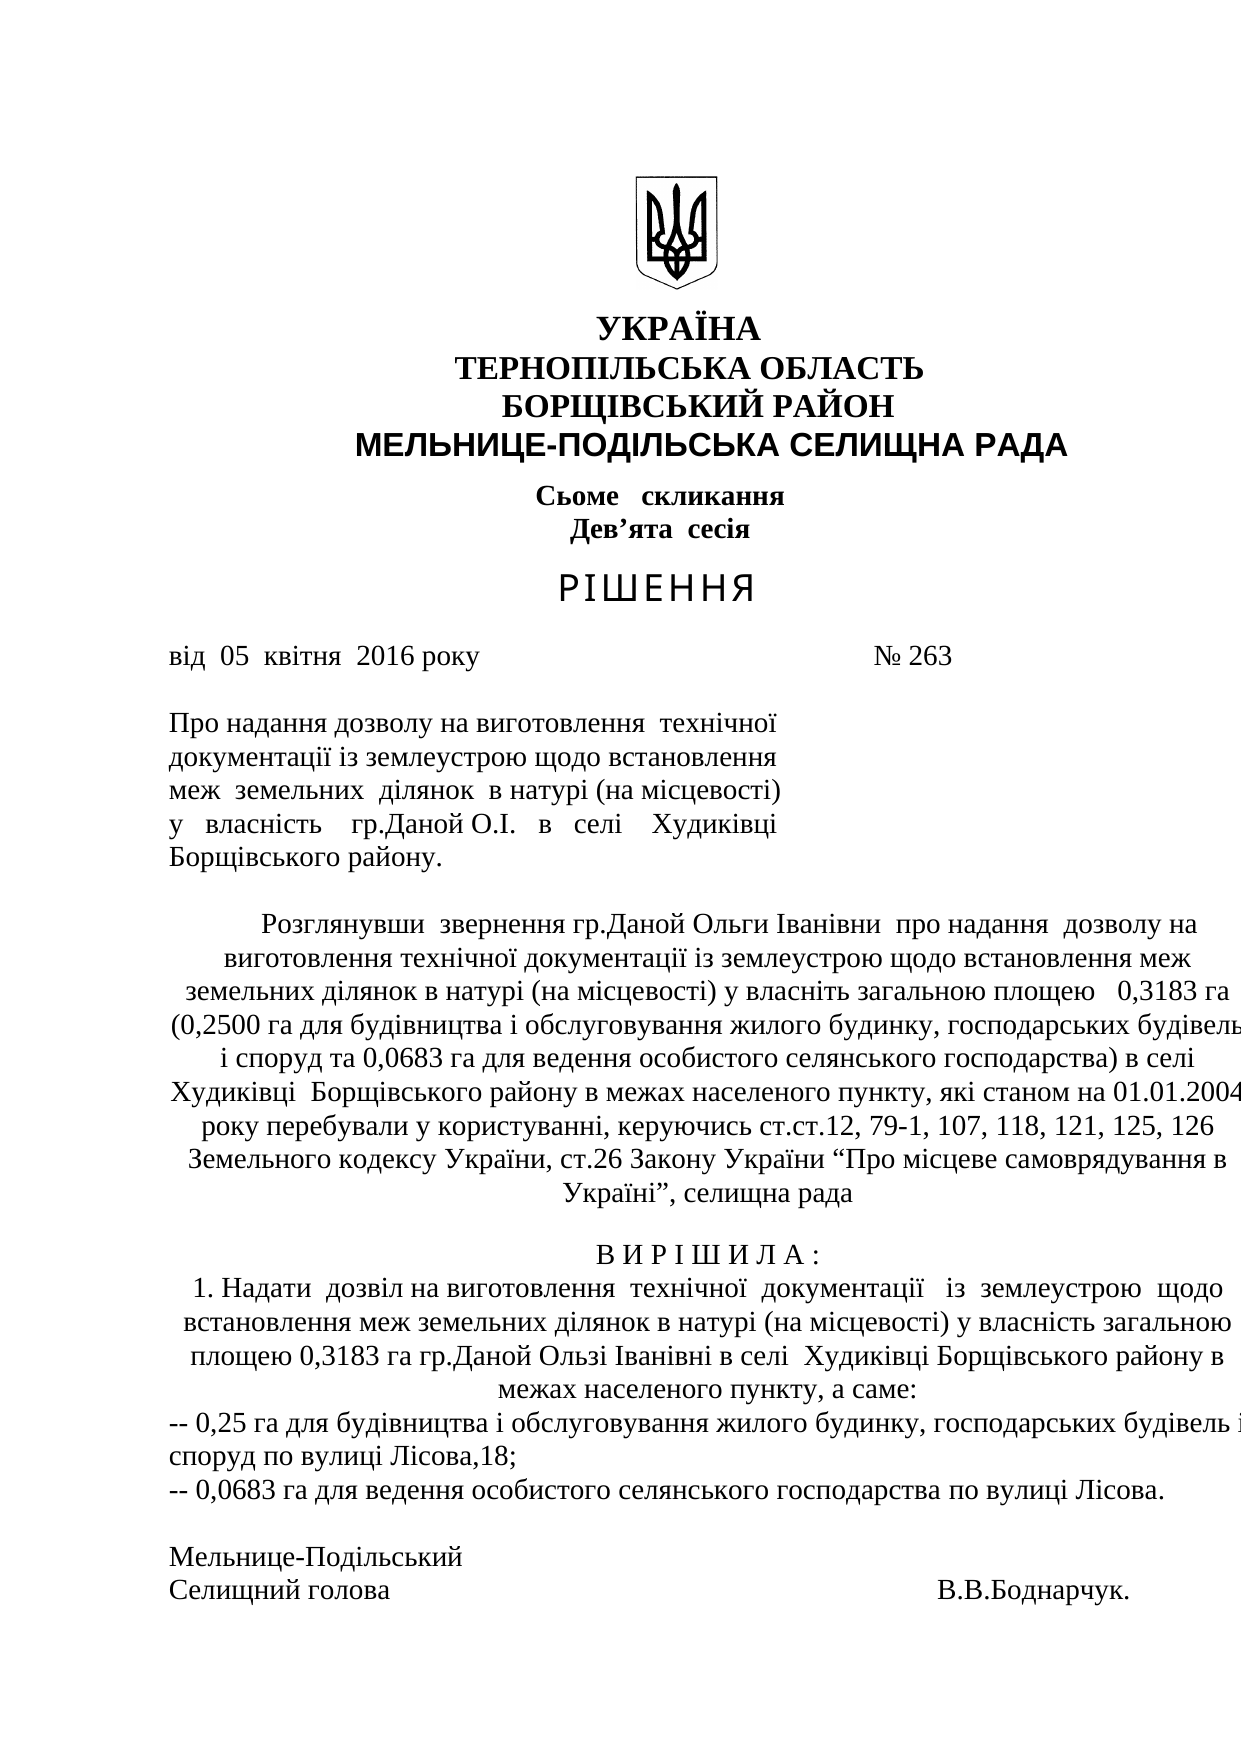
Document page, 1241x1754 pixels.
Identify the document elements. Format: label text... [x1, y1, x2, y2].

subtitle Борщівського району. [169, 839, 1181, 873]
text В И Р І Ш И Л А : [169, 1237, 1240, 1271]
text -- для ведення особистого селянського господарства по вулиці Лісова. [169, 1472, 1240, 1505]
text БОРЩІВСЬКИЙ РАЙОН [169, 387, 1144, 425]
text РІШЕННЯ [169, 562, 1144, 613]
text від 05 квітня 2016 року № 263 [169, 638, 1144, 672]
subtitle Про надання дозволу на виготовлення технічної [169, 705, 1181, 739]
text ТЕРНОПІЛЬСЬКА ОБЛАСТЬ [169, 348, 1144, 387]
subtitle Розглянувши звернення гр.Даной Ольги Іванівни про надання дозволу на виготовлення технічної документації із землеустрою щодо встановлення меж земельних ділянок в натурі (на місцевості) у власніть загальною площею ( для будівництва і обслуговування жилого будинку, господарських будівель і споруд та для ведення особистого селянського господарства) в селі Худиківці Борщівського району в межах населеного пункту, які станом на 01.01.2004 року перебували у користуванні, керуючись ст.ст.12, 79-1, 107, 118, 121, 125, 126 Земельного кодексу України, ст.26 Закону України “Про місцеве самоврядування в Україні”, селищна рада [169, 906, 1240, 1208]
subtitle у власність гр.Даной О.І. в селі Худиківці [169, 806, 1181, 839]
text Сьоме скликання [169, 478, 1144, 511]
text -- для будівництва і обслуговування жилого будинку, господарських будівель і споруд по вулиці Лісова,18; [169, 1405, 1240, 1472]
text Дев’ята сесія [169, 511, 1144, 545]
text МЕЛЬНИЦЕ-ПОДІЛЬСЬКА СЕЛИЩНА РАДА [169, 425, 1144, 463]
subtitle документації із землеустрою щодо встановлення меж земельних ділянок в натурі (на місцевості) [169, 739, 1181, 806]
subtitle 1. Надати дозвіл на виготовлення технічної документації із землеустрою щодо встановлення меж земельних ділянок в натурі (на місцевості) у власність загальною площею гр.Даной Ользі Іванівні в селі Худиківці Борщівського району в межах населеного пункту, а саме: [169, 1271, 1240, 1405]
text Мельнице-Подільський [169, 1539, 1181, 1572]
text УКРАЇНА [169, 307, 1144, 348]
text Селищний голова В.В.Боднарчук. [169, 1572, 1181, 1606]
